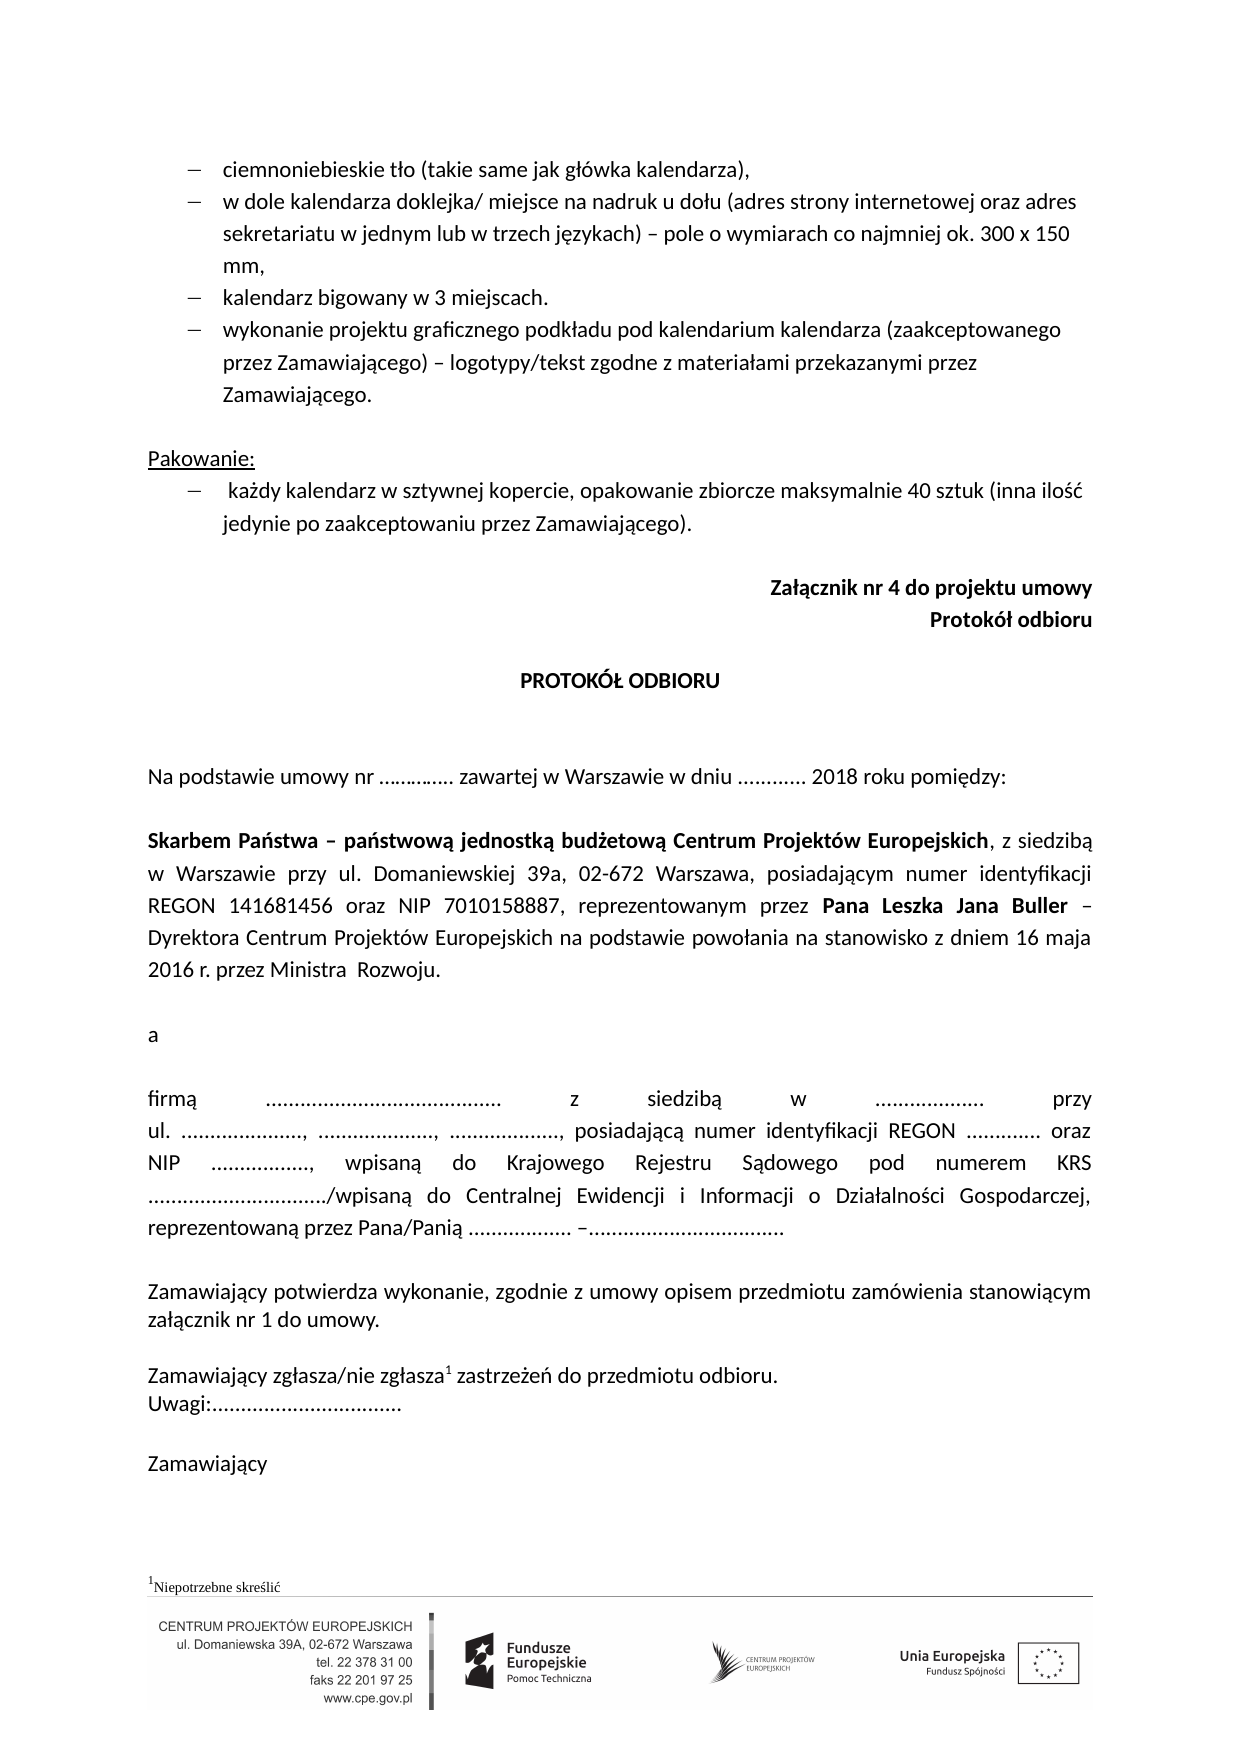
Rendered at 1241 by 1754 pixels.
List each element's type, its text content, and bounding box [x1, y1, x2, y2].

text Protokół odbioru [148, 605, 1093, 633]
text Pakowanie: [148, 444, 1093, 472]
text a [148, 1020, 1093, 1048]
text Uwagi:................................. [148, 1389, 1093, 1417]
list kalendarz bigowany w 3 miejscach. [185, 283, 1093, 311]
picture [147, 1596, 1093, 1710]
text Zamawiający zgłasza/nie zgłasza zastrzeżeń do przedmiotu odbioru. [148, 1361, 1093, 1389]
text Załącznik nr 4 do projektu umowy [148, 573, 1093, 601]
text Na podstawie umowy nr ………….. zawartej w Warszawie w dniu ............ 2018 roku pomiędzy: [148, 762, 1093, 790]
list ciemnoniebieskie tło (takie same jak główka kalendarza), [185, 155, 1093, 183]
text firmą ......................................... z siedzibą w ................... przy ul. ....................., ...................., ..................., posiadającą numer identyfikacji REGON ............. oraz NIP ................., wpisaną do Krajowego Rejestru Sądowego pod numerem KRS .............................../wpisaną do Centralnej Ewidencji i Informacji o Działalności Gospodarczej, reprezentowaną przez Pana/Panią .................. –.................................. [148, 1084, 1093, 1241]
text Zamawiający potwierdza wykonanie, zgodnie z umowy opisem przedmiotu zamówienia stanowiącym załącznik nr 1 do umowy. [148, 1277, 1093, 1333]
text PROTOKÓŁ ODBIORU [148, 666, 1093, 694]
text Zamawiający [148, 1449, 1093, 1510]
text Skarbem Państwa – państwową jednostką budżetową Centrum Projektów Europejskich, z siedzibą w Warszawie przy ul. Domaniewskiej 39a, 02-672 Warszawa, posiadającym numer identyfikacji REGON 141681456 oraz NIP 7010158887, reprezentowanym przez Pana Leszka Jana Buller – Dyrektora Centrum Projektów Europejskich na podstawie powołania na stanowisko z dniem 16 maja 2016 r. przez Ministra Rozwoju. [148, 827, 1093, 983]
list wykonanie projektu graficznego podkładu pod kalendarium kalendarza (zaakceptowanego przez Zamawiającego) – logotypy/tekst zgodne z materiałami przekazanymi przez Zamawiającego. [185, 316, 1093, 408]
list każdy kalendarz w sztywnej kopercie, opakowanie zbiorcze maksymalnie 40 sztuk (inna ilość jedynie po zaakceptowaniu przez Zamawiającego). [185, 477, 1093, 537]
list w dole kalendarza doklejka/ miejsce na nadruk u dołu (adres strony internetowej oraz adres sekretariatu w jednym lub w trzech językach) – pole o wymiarach co najmniej ok. 300 x 150 mm, [185, 187, 1093, 279]
